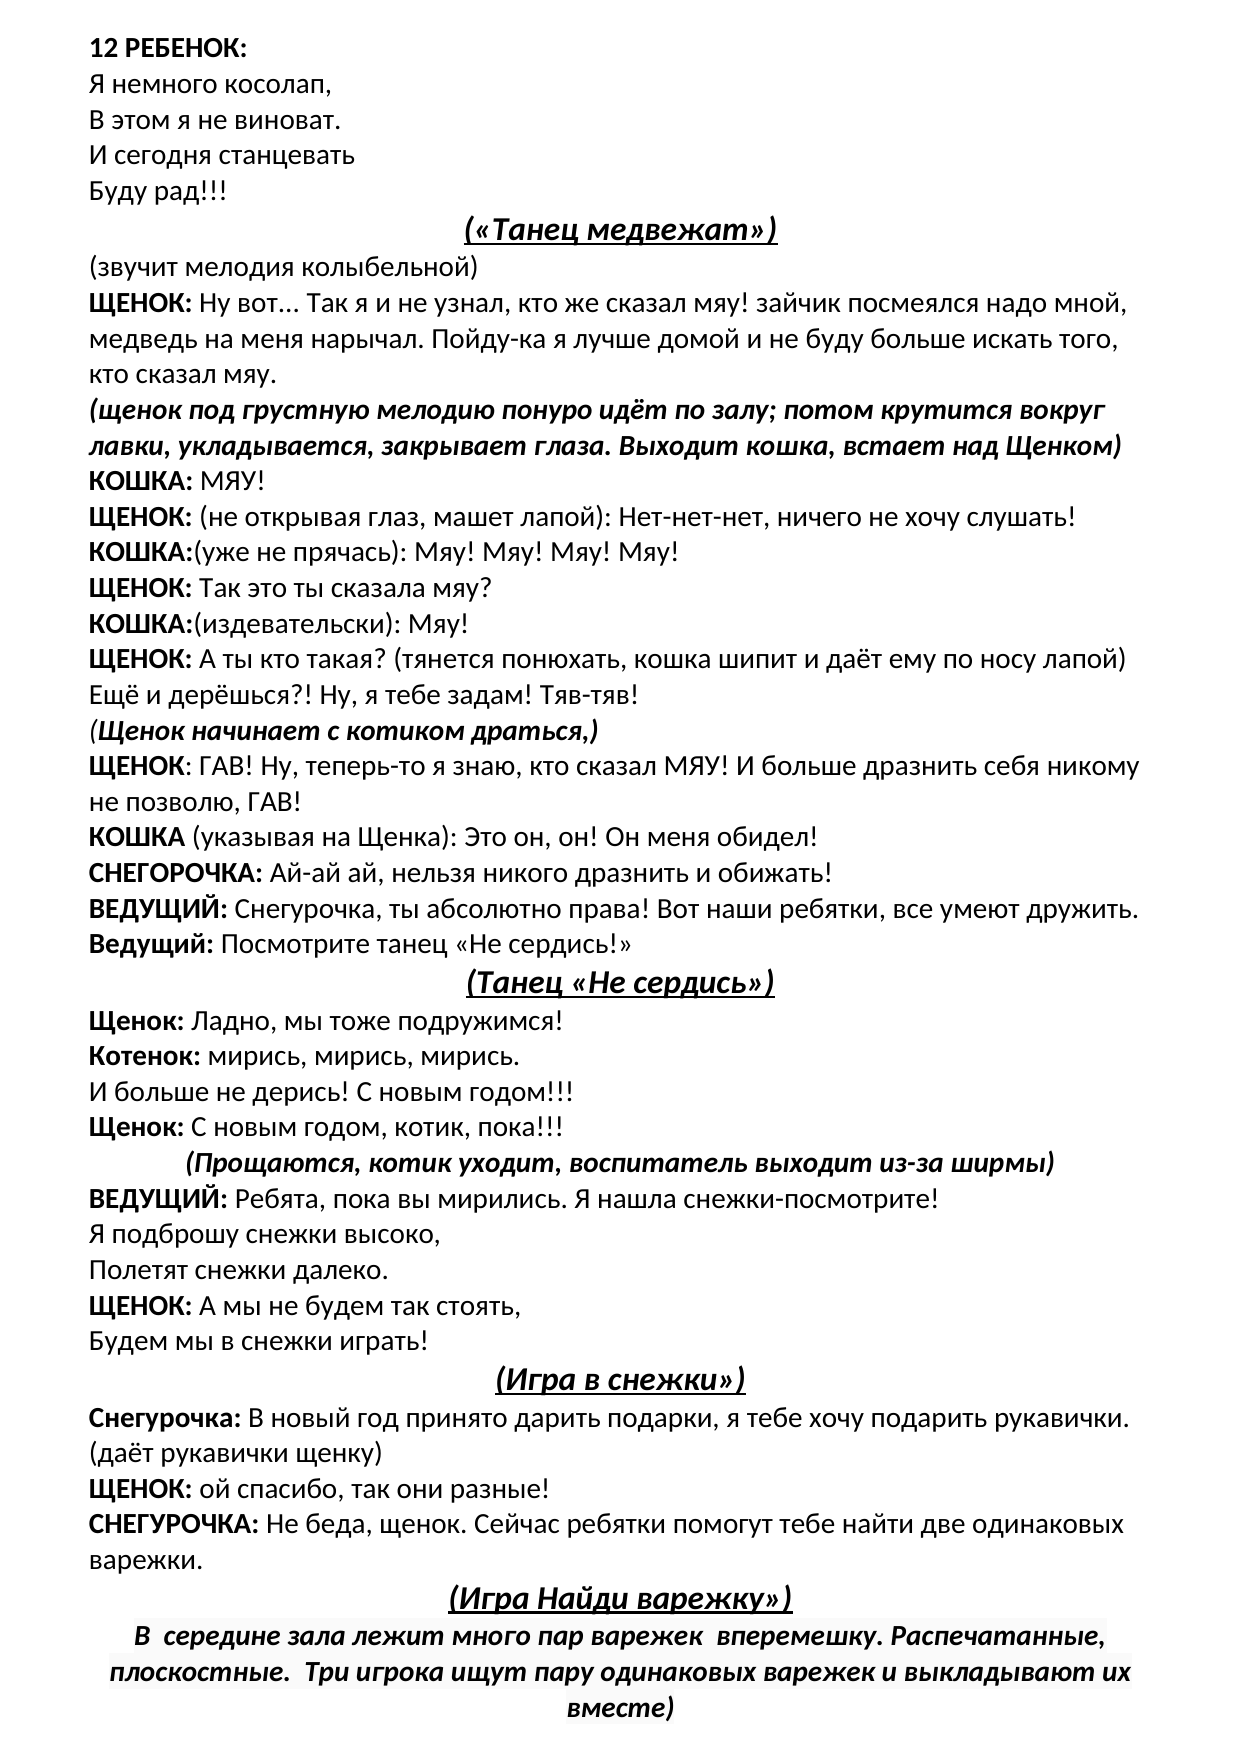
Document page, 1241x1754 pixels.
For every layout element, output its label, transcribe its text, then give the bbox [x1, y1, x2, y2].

text («Танец медвежат») [89, 208, 1152, 248]
text (звучит мелодия колыбельной) ЩЕНОК: Ну вот... Так я и не узнал, кто же сказал мяу! зайчик посмеялся надо мной, медведь на меня нарычал. Пойду-ка я лучше домой и не буду больше искать того, кто сказал мяу. (щенок под грустную мелодию понуро идёт по залу; потом крутится вокруг лавки, укладывается, закрывает глаза. Выходит кошка, встает над Щенком) КОШКА: МЯУ! ЩЕНОК: (не открывая глаз, машет лапой): Нет-нет-нет, ничего не хочу слушать! КОШКА:(уже не прячась): Мяу! Мяу! Мяу! Мяу! ЩЕНОК: Так это ты сказала мяу? КОШКА:(издевательски): Мяу! ЩЕНОК: А ты кто такая? (тянется понюхать, кошка шипит и даёт ему по носу лапой) Ещё и дерёшься?! Ну, я тебе задам! Тяв-тяв! (Щенок начинает с котиком драться,) ЩЕНОК: ГАВ! Ну, теперь-то я знаю, кто сказал МЯУ! И больше дразнить себя никому не позволю, ГАВ! КОШКА (указывая на Щенка): Это он, он! Он меня обидел! СНЕГОРОЧКА: Ай-ай ай, нельзя никого дразнить и обижать! [89, 248, 1152, 890]
text 12 РЕБЕНОК: [89, 29, 1152, 65]
text (Прощаются, котик уходит, воспитатель выходит из-за ширмы) [89, 1144, 1152, 1180]
text Щенок: Ладно, мы тоже подружимся! [89, 1002, 1152, 1037]
text И сегодня станцевать [89, 136, 1152, 172]
text В середине зала лежит много пар варежек вперемешку. Распечатанные, плоскостные. Три игрока ищут пару одинаковых варежек и выкладывают их вместе) [89, 1617, 1152, 1724]
text ЩЕНОК: ой спасибо, так они разные! СНЕГУРОЧКА: Не беда, щенок. Сейчас ребятки помогут тебе найти две одинаковых варежки. [89, 1470, 1152, 1577]
text (Танец «Не сердись») [89, 961, 1152, 1002]
text Будем мы в снежки играть! [89, 1322, 1152, 1358]
text И больше не дерись! С новым годом!!! [89, 1073, 1152, 1108]
text В этом я не виноват. [89, 101, 1152, 136]
text (Игра Найди варежку») [89, 1577, 1152, 1617]
text ВЕДУЩИЙ: Ребята, пока вы мирились. Я нашла снежки-посмотрите! [89, 1180, 1152, 1215]
text ЩЕНОК: А мы не будем так стоять, [89, 1287, 1152, 1322]
text Снегурочка: В новый год принято дарить подарки, я тебе хочу подарить рукавички. [89, 1399, 1152, 1434]
text Я подброшу снежки высоко, [89, 1215, 1152, 1251]
text Я немного косолап, [89, 65, 1152, 101]
text Котенок: мирись, мирись, мирись. [89, 1037, 1152, 1073]
text Ведущий: Посмотрите танец «Не сердись!» [89, 925, 1152, 961]
text (Игра в снежки») [89, 1358, 1152, 1399]
text (даёт рукавички щенку) [89, 1434, 1152, 1470]
text Щенок: С новым годом, котик, пока!!! [89, 1108, 1152, 1144]
text Буду рад!!! [89, 172, 1152, 208]
text Полетят снежки далеко. [89, 1251, 1152, 1287]
text ВЕДУЩИЙ: Снегурочка, ты абсолютно права! Вот наши ребятки, все умеют дружить. [89, 890, 1152, 925]
